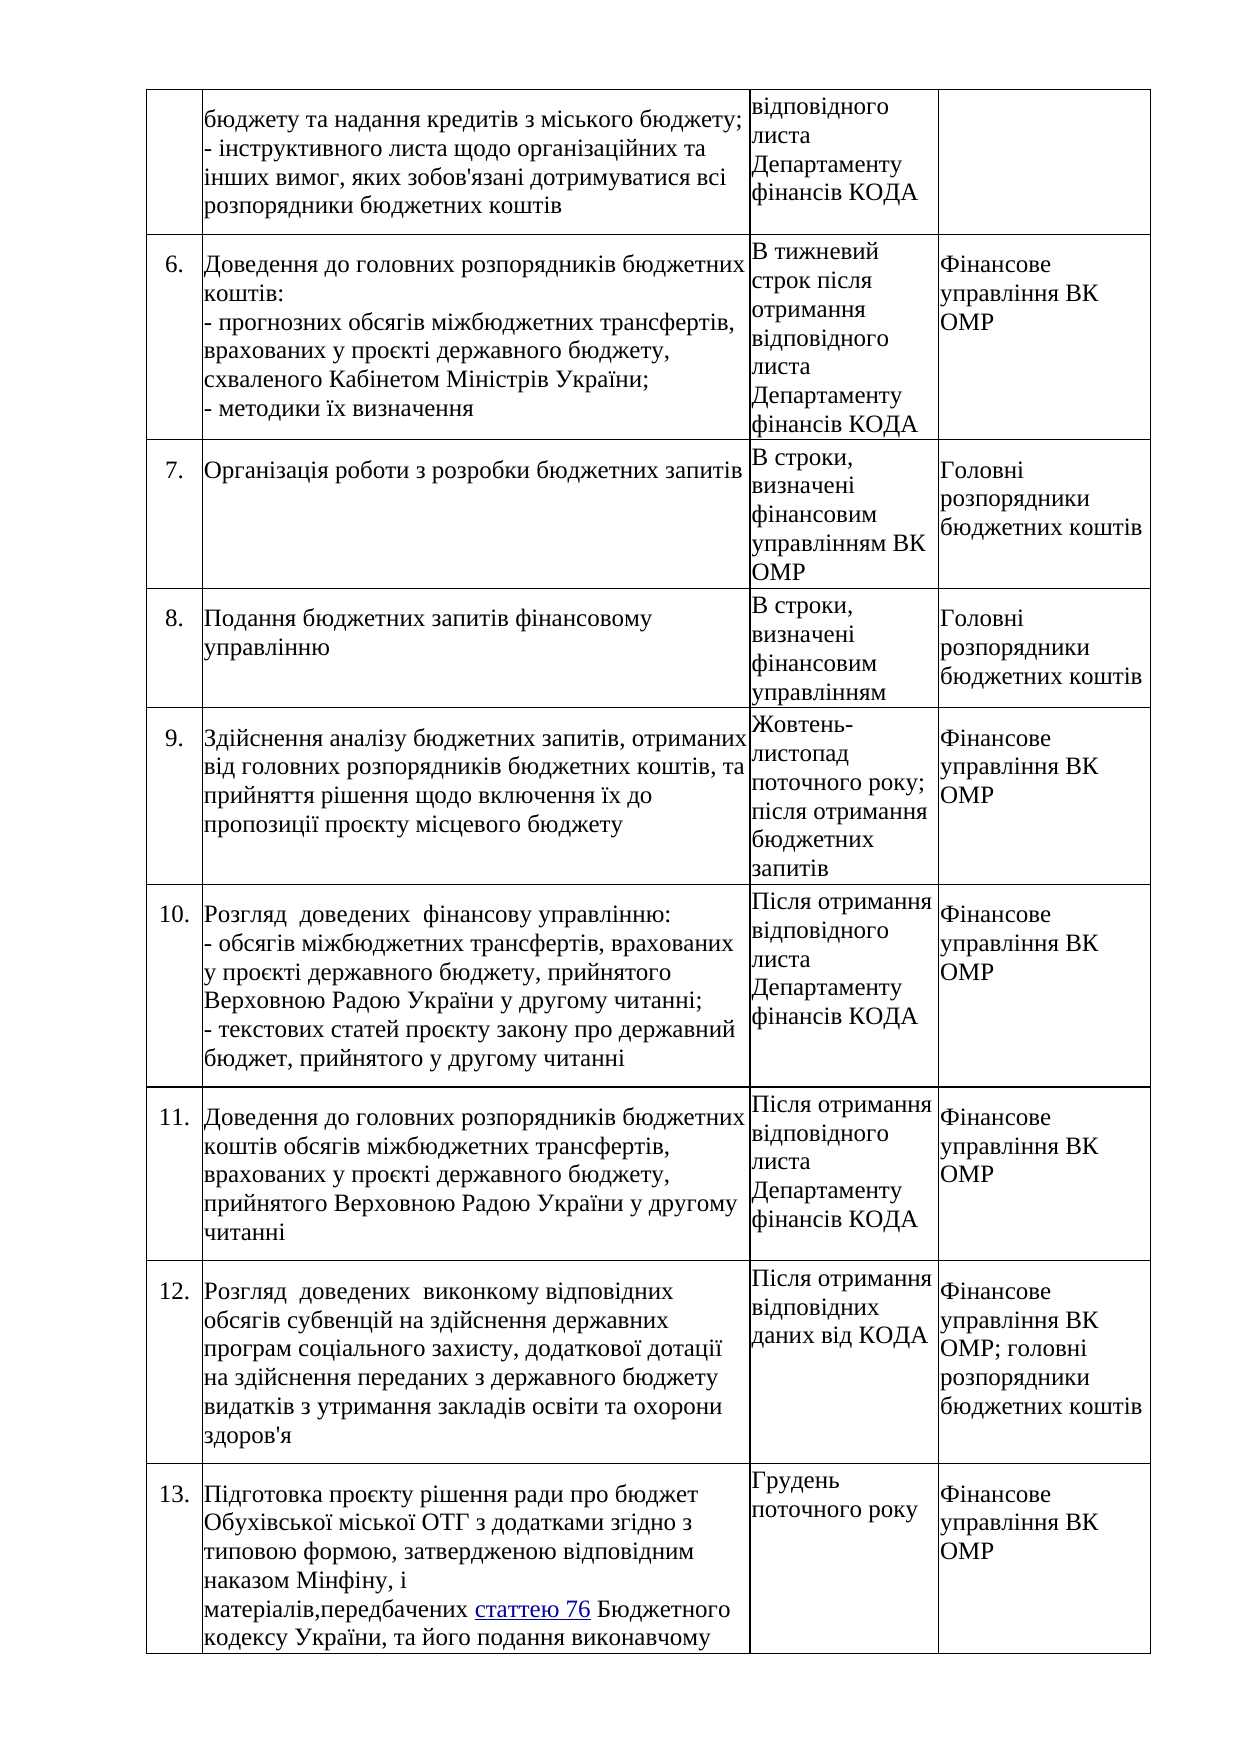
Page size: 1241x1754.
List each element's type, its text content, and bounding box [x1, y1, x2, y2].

table_cell Розгляд доведених фінансову управлінню: - обсягів міжбюджетних трансфертів, врахованих у проєкті державного бюджету, прийнятого Верховною Радою України у другому читанні; - текстових статей проєкту закону про державний бюджет, прийнятого у другому читанні [203, 885, 749, 1086]
table_cell В строки, визначені фінансовим управлінням ВК ОМР [751, 440, 938, 588]
table_cell 9. [147, 708, 202, 884]
table_cell Доведення до головних розпорядників бюджетних коштів обсягів міжбюджетних трансфертів, врахованих у проєкті державного бюджету, прийнятого Верховною Радою України у другому читанні [203, 1088, 749, 1260]
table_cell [751, 90, 938, 234]
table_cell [939, 1464, 1150, 1653]
table_cell Фінансове управління ВК ОМР [939, 708, 1150, 884]
table_cell Фінансове управління ВК ОМР [939, 235, 1150, 439]
table_cell Фінансове управління ВК ОМР; головні розпорядники бюджетних коштів [939, 1261, 1150, 1463]
table_cell Після отримання відповідного листа Департаменту фінансів КОДА [751, 885, 938, 1086]
table_cell Організація роботи з розробки бюджетних запитів [203, 440, 749, 588]
table_cell 10. [147, 885, 202, 1086]
table_cell 13. [147, 1464, 202, 1653]
table_cell Доведення до головних розпорядників бюджетних коштів: - прогнозних обсягів міжбюджетних трансфертів, врахованих у проєкті державного бюджету, схваленого Кабінетом Міністрів України; - методики їх визначення [203, 235, 749, 439]
table_cell Фінансове управління ВК ОМР [939, 885, 1150, 1086]
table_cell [203, 90, 749, 234]
table_cell Здійснення аналізу бюджетних запитів, отриманих від головних розпорядників бюджетних коштів, та прийняття рішення щодо включення їх до пропозиції проєкту місцевого бюджету [203, 708, 749, 884]
table_cell Після отримання відповідного листа Департаменту фінансів КОДА [751, 1088, 938, 1260]
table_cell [203, 1464, 749, 1653]
table_cell 6. [147, 235, 202, 439]
table_cell 8. [147, 589, 202, 707]
table_cell 7. [147, 440, 202, 588]
table_cell Після отримання відповідних даних від КОДА [751, 1261, 938, 1463]
table_cell Розгляд доведених виконкому відповідних обсягів субвенцій на здійснення державних програм соціального захисту, додаткової дотації на здійснення переданих з державного бюджету видатків з утримання закладів освіти та охорони здоров'я [203, 1261, 749, 1463]
table_cell В строки, визначені фінансовим управлінням [751, 589, 938, 707]
table_cell Фінансове управління ВК ОМР [939, 1088, 1150, 1260]
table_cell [939, 90, 1150, 234]
table_cell 12. [147, 1261, 202, 1463]
table_cell 5. [147, 90, 202, 234]
table_cell Головні розпорядники бюджетних коштів [939, 440, 1150, 588]
table_cell Подання бюджетних запитів фінансовому управлінню [203, 589, 749, 707]
table_cell Головні розпорядники бюджетних коштів [939, 589, 1150, 707]
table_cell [751, 1464, 938, 1653]
table_cell Жовтень-листопад поточного року; після отримання бюджетних запитів [751, 708, 938, 884]
table_cell 11. [147, 1088, 202, 1260]
table_cell В тижневий строк після отримання відповідного листа Департаменту фінансів КОДА [751, 235, 938, 439]
